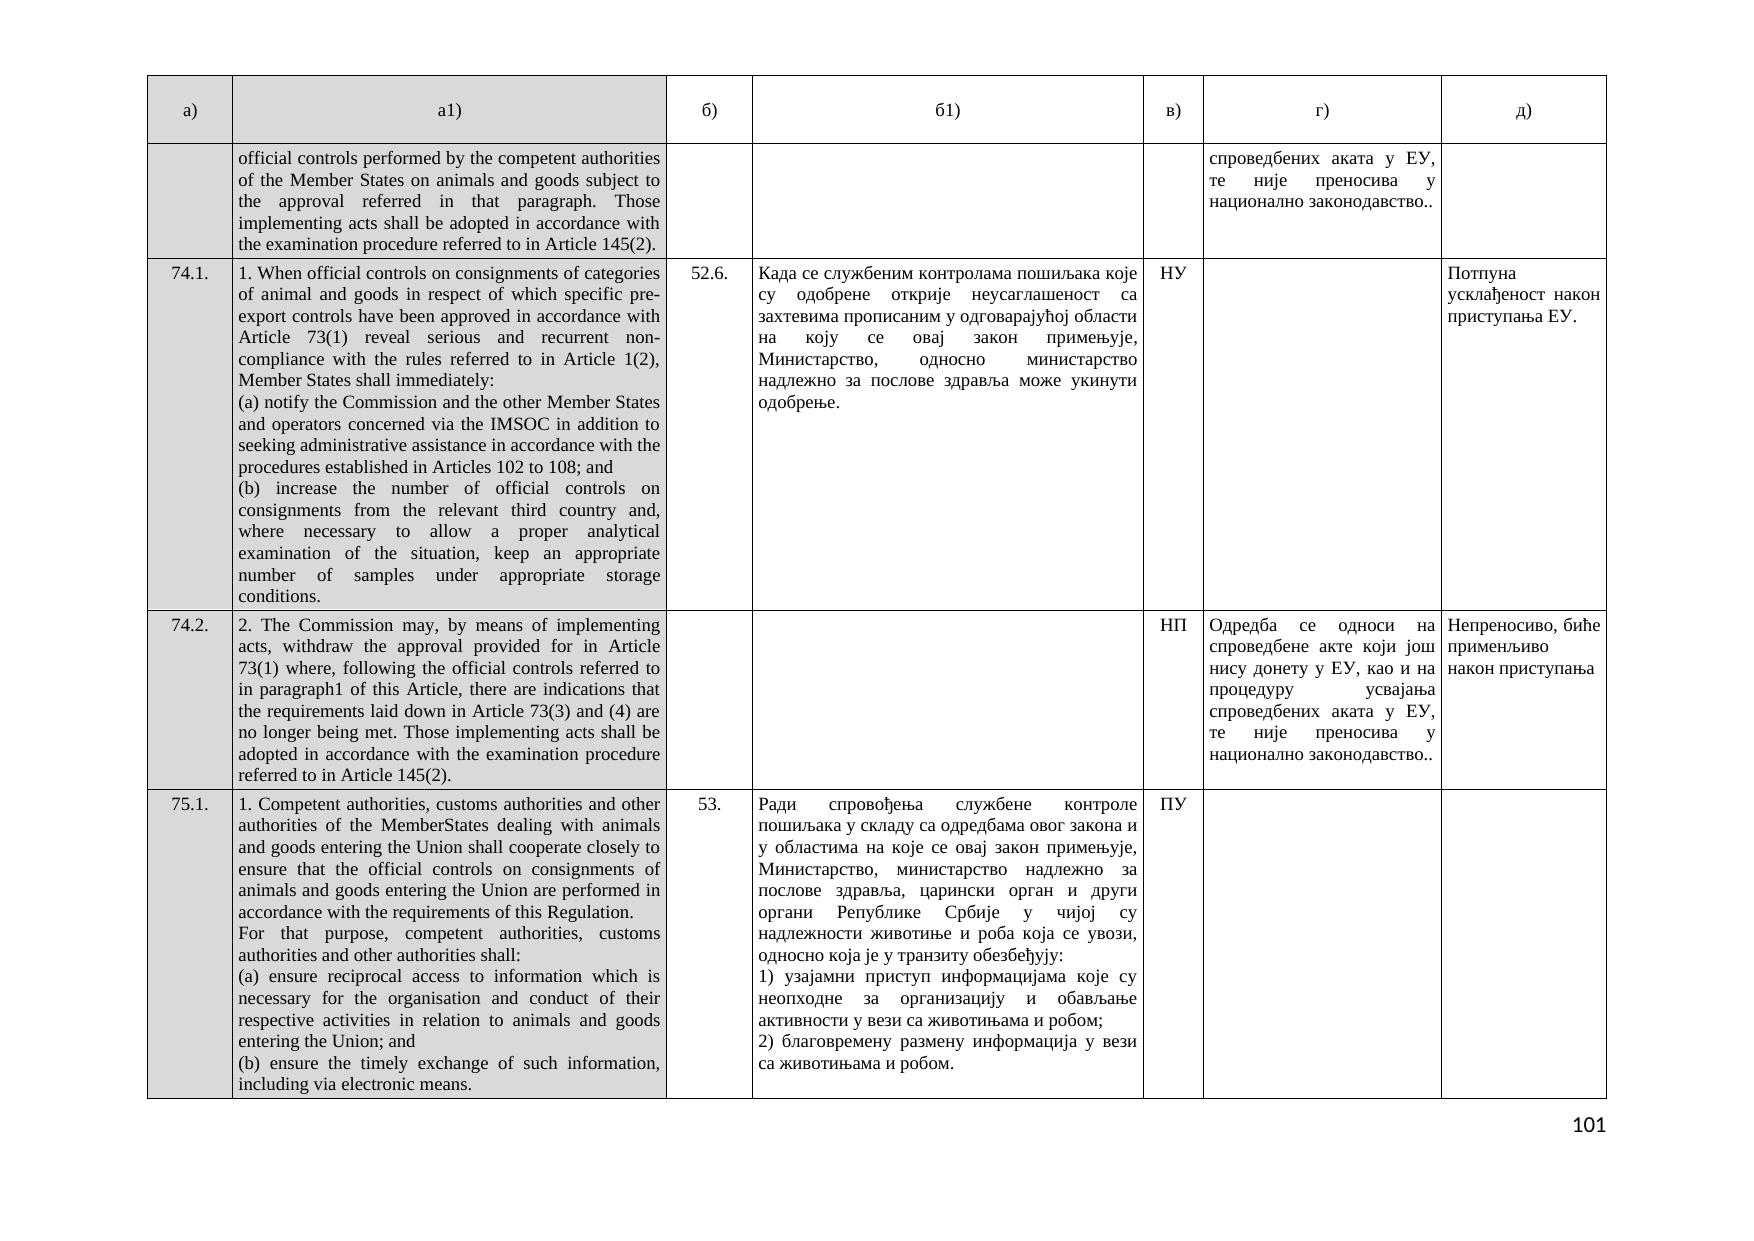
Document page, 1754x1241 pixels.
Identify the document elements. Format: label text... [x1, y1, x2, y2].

table_header а) [148, 76, 232, 143]
table_header б) [667, 76, 752, 143]
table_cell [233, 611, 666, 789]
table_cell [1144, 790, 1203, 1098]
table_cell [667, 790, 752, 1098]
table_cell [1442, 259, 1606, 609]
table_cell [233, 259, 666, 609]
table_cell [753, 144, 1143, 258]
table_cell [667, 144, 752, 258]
table_header а1) [233, 76, 666, 143]
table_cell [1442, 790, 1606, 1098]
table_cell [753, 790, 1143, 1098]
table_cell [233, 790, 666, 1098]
table_header в) [1144, 76, 1203, 143]
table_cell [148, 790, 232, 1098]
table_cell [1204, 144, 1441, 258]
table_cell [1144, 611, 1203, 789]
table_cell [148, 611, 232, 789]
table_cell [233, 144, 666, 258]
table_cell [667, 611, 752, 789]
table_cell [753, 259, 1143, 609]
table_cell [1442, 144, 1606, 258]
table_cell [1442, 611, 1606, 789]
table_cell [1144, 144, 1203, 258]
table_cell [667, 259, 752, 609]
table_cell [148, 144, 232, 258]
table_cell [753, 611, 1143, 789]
table_header г) [1204, 76, 1441, 143]
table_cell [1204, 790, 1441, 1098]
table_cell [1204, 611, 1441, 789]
table_header б1) [753, 76, 1143, 143]
table_header д) [1442, 76, 1606, 143]
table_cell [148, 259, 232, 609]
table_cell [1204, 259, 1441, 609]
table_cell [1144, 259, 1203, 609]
